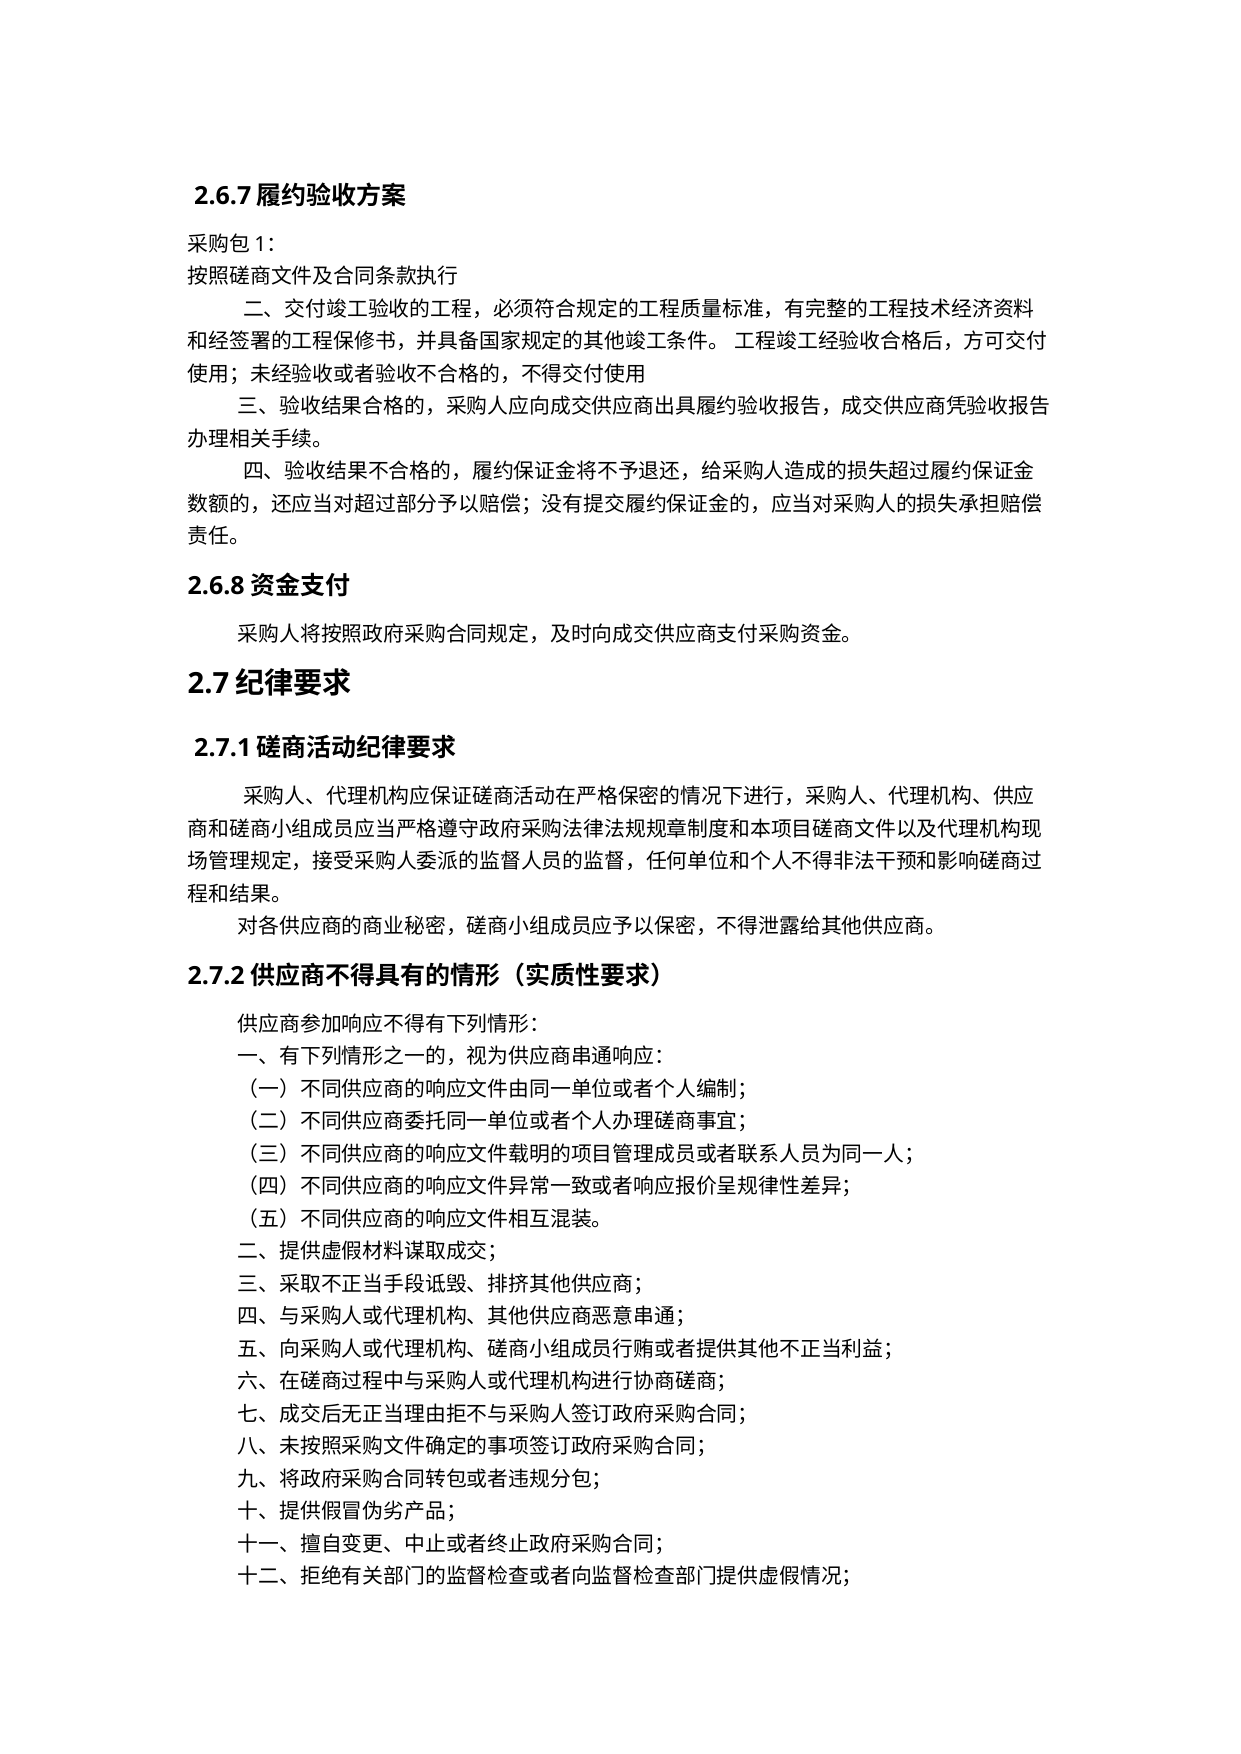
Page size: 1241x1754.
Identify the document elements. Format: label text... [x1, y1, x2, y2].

text 供应商参加响应不得有下列情形： [187, 1007, 1053, 1039]
text 四、验收结果不合格的，履约保证金将不予退还，给采购人造成的损失超过履约保证金数额的，还应当对超过部分予以赔偿；没有提交履约保证金的，应当对采购人的损失承担赔偿责任。 [187, 454, 1053, 552]
text （五）不同供应商的响应文件相互混装。 [187, 1202, 1053, 1234]
text 三、验收结果合格的，采购人应向成交供应商出具履约验收报告，成交供应商凭验收报告办理相关手续。 [187, 389, 1053, 454]
text 2.6.7履约验收方案 [187, 162, 1053, 227]
text 五、向采购人或代理机构、磋商小组成员行贿或者提供其他不正当利益； [187, 1332, 1053, 1364]
text 十、提供假冒伪劣产品； [187, 1494, 1053, 1527]
text 十二、拒绝有关部门的监督检查或者向监督检查部门提供虚假情况； [187, 1559, 1053, 1592]
text 按照磋商文件及合同条款执行 [187, 259, 1053, 292]
text 二、交付竣工验收的工程，必须符合规定的工程质量标准，有完整的工程技术经济资料和经签署的工程保修书，并具备国家规定的其他竣工条件。 工程竣工经验收合格后，方可交付使用；未经验收或者验收不合格的，不得交付使用 [187, 292, 1053, 389]
text 一、有下列情形之一的，视为供应商串通响应： [187, 1039, 1053, 1072]
text （三）不同供应商的响应文件载明的项目管理成员或者联系人员为同一人； [187, 1137, 1053, 1169]
text 九、将政府采购合同转包或者违规分包； [187, 1462, 1053, 1494]
text 2.6.8资金支付 [187, 552, 1053, 617]
text 二、提供虚假材料谋取成交； [187, 1234, 1053, 1267]
text （二）不同供应商委托同一单位或者个人办理磋商事宜； [187, 1104, 1053, 1137]
text 八、未按照采购文件确定的事项签订政府采购合同； [187, 1429, 1053, 1462]
text 2.7.2供应商不得具有的情形（实质性要求） [187, 942, 1053, 1007]
text 七、成交后无正当理由拒不与采购人签订政府采购合同； [187, 1397, 1053, 1429]
text 2.7纪律要求 [187, 649, 1053, 714]
text （四）不同供应商的响应文件异常一致或者响应报价呈规律性差异； [187, 1169, 1053, 1202]
text 对各供应商的商业秘密，磋商小组成员应予以保密，不得泄露给其他供应商。 [187, 909, 1053, 942]
text 三、采取不正当手段诋毁、排挤其他供应商； [187, 1267, 1053, 1299]
text 六、在磋商过程中与采购人或代理机构进行协商磋商； [187, 1364, 1053, 1397]
text 四、与采购人或代理机构、其他供应商恶意串通； [187, 1299, 1053, 1332]
text 采购人、代理机构应保证磋商活动在严格保密的情况下进行，采购人、代理机构、供应商和磋商小组成员应当严格遵守政府采购法律法规规章制度和本项目磋商文件以及代理机构现场管理规定，接受采购人委派的监督人员的监督，任何单位和个人不得非法干预和影响磋商过程和结果。 [187, 779, 1053, 909]
text （一）不同供应商的响应文件由同一单位或者个人编制； [187, 1072, 1053, 1104]
text 采购人将按照政府采购合同规定，及时向成交供应商支付采购资金。 [187, 617, 1053, 649]
text 十一、擅自变更、中止或者终止政府采购合同； [187, 1527, 1053, 1559]
text 2.7.1磋商活动纪律要求 [187, 714, 1053, 779]
text 采购包1： [187, 227, 1053, 259]
